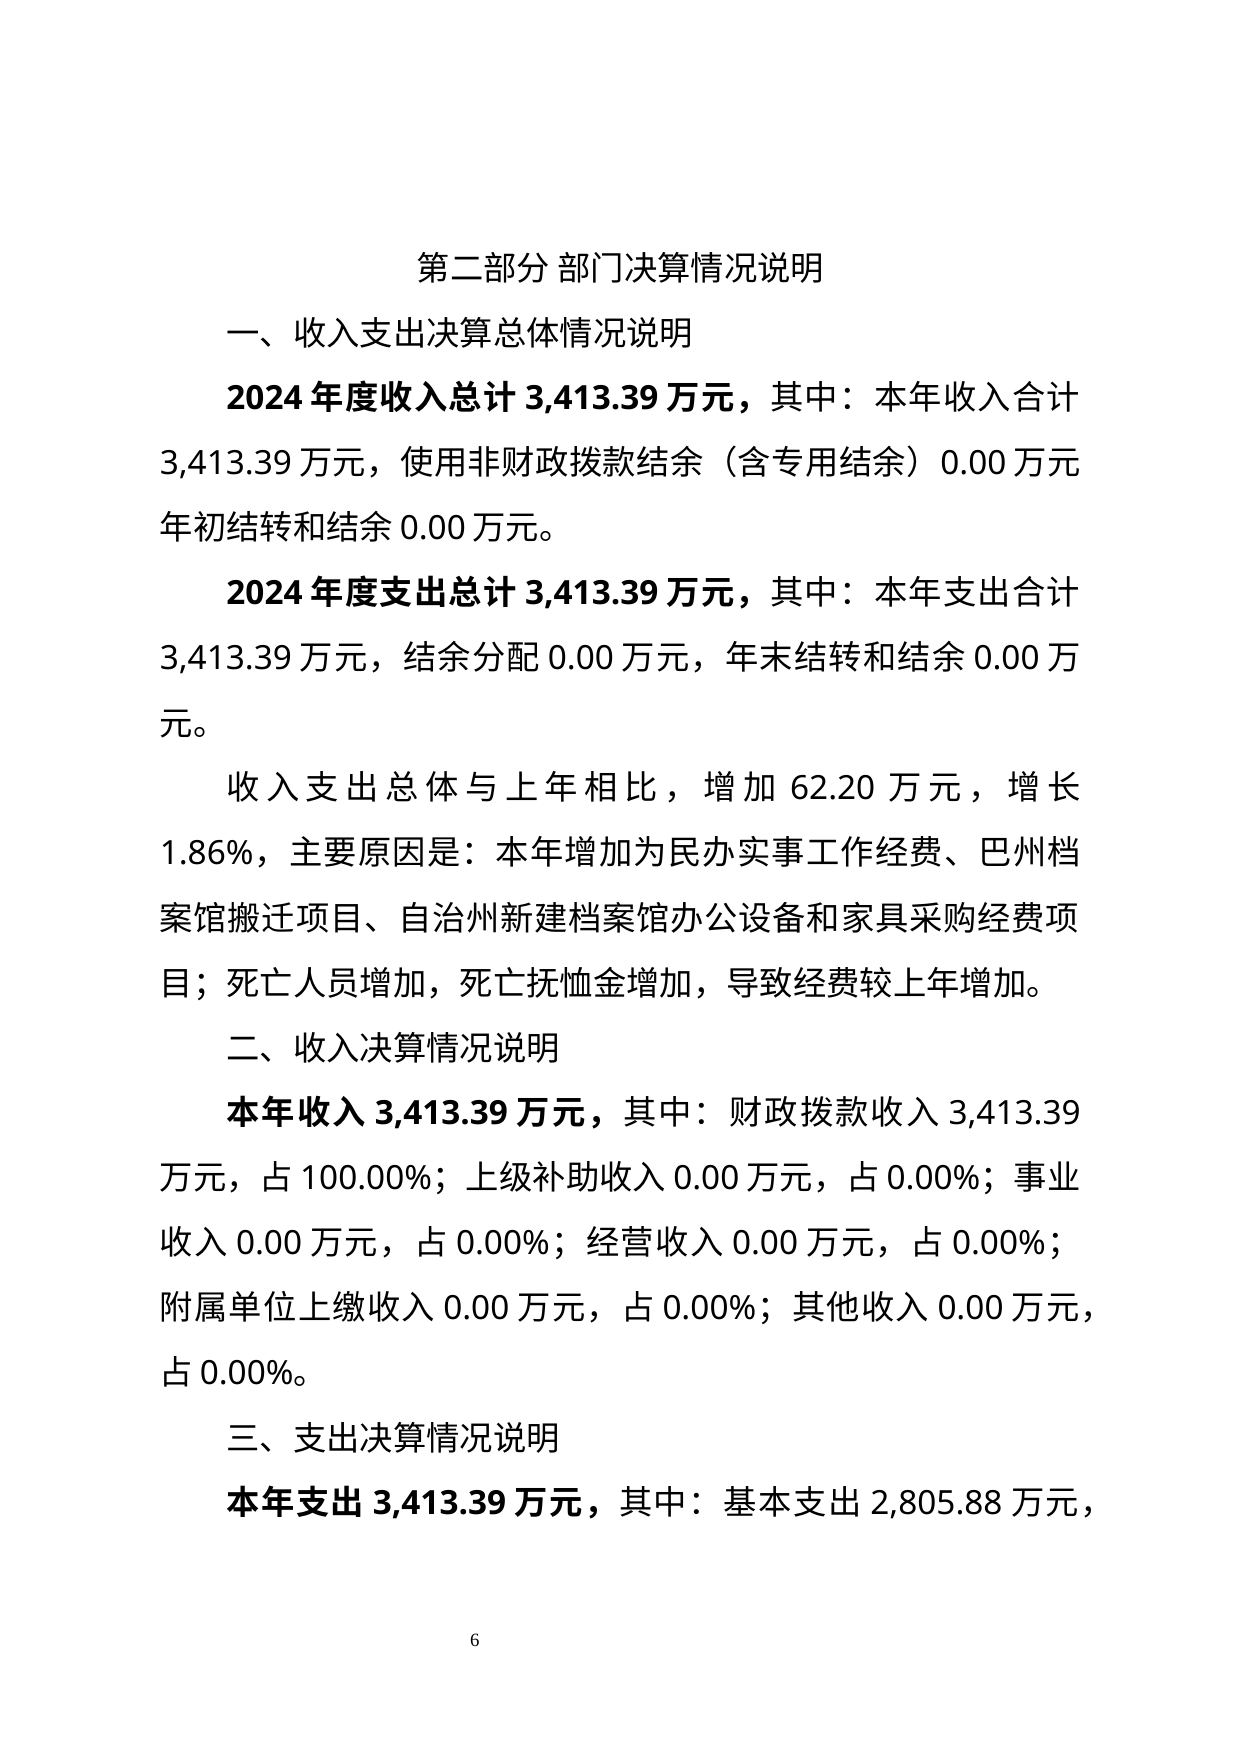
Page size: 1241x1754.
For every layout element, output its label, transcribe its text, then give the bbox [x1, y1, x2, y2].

text 收入支出总体与上年相比，增加62.20万元，增长1.86%，主要原因是：本年增加为民办实事工作经费、巴州档案馆搬迁项目、自治州新建档案馆办公设备和家具采购经费项目；死亡人员增加，死亡抚恤金增加，导致经费较上年增加。 [159, 753, 1081, 1013]
text 二、收入决算情况说明 [159, 1013, 1081, 1078]
text 三、支出决算情况说明 [159, 1403, 1081, 1468]
text 一、收入支出决算总体情况说明 [159, 298, 1081, 363]
text 第二部分 部门决算情况说明 [159, 233, 1081, 298]
text 2024年度收入总计3,413.39万元，其中：本年收入合计3,413.39万元，使用非财政拨款结余（含专用结余）0.00万元，年初结转和结余0.00万元。 [159, 363, 1081, 558]
text 2024年度支出总计3,413.39万元，其中：本年支出合计3,413.39万元，结余分配0.00万元，年末结转和结余0.00万元。 [159, 558, 1081, 753]
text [159, 1468, 1081, 1533]
text 本年收入3,413.39万元，其中：财政拨款收入3,413.39万元，占100.00%；上级补助收入0.00万元，占0.00%；事业收入0.00万元，占0.00%；经营收入0.00万元，占0.00%；附属单位上缴收入0.00万元，占0.00%；其他收入0.00万元，占0.00%。 [159, 1078, 1081, 1403]
